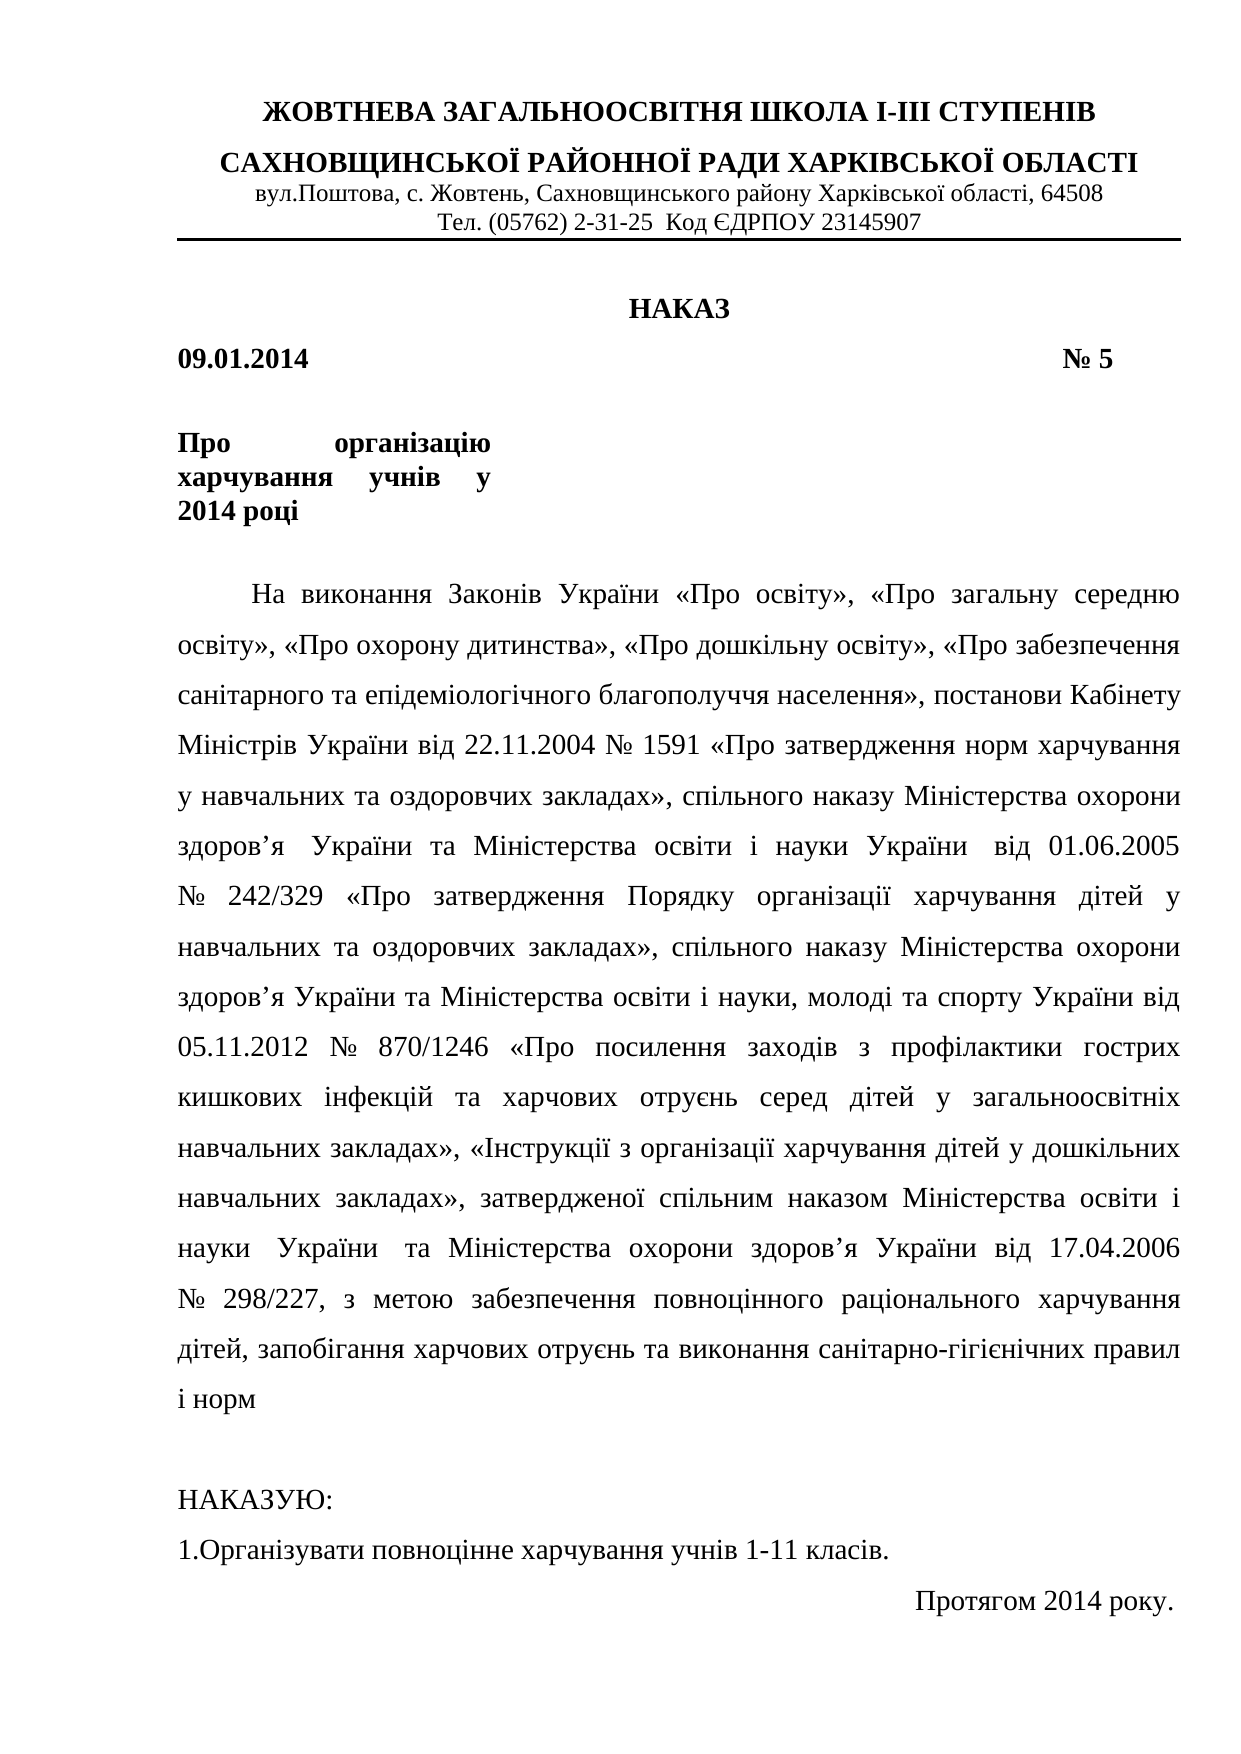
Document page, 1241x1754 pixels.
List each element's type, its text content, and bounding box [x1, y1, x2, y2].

text НАКАЗУЮ: [177, 1482, 1181, 1516]
text вул.Поштова, с. Жовтень, Сахновщинського району Харківської області, 64508 [177, 178, 1181, 207]
text Протягом 2014 року. [841, 1583, 1181, 1616]
table_header Про організацію харчування учнів у 2014 році [166, 426, 502, 526]
text ЖОВТНЕВА ЗАГАЛЬНООСВІТНЯ ШКОЛА І-ІІІ СТУПЕНІВ [177, 94, 1181, 128]
text На виконання Законів України «Про освіту», «Про загальну середню освіту», «Про охорону дитинства», «Про дошкільну освіту», «Про забезпечення санітарного та епідеміологічного благополуччя населення», постанови Кабінету Міністрів України від 22.11.2004 № 1591 «Про затвердження норм харчування у навчальних та оздоровчих закладах», спільного наказу Міністерства охорони здоров’я України та Міністерства освіти і науки України від 01.06.2005 № 242/329 «Про затвердження Порядку організації харчування дітей у навчальних та оздоровчих закладах», спільного наказу Міністерства охорони здоров’я України та Міністерства освіти і науки, молоді та спорту України від 05.11.2012 № 870/1246 «Про посилення заходів з профілактики гострих кишкових інфекцій та харчових отруєнь серед дітей у загальноосвітніх навчальних закладах», «Інструкції з організації харчування дітей у дошкільних навчальних закладах», затвердженої спільним наказом Міністерства освіти і науки України та Міністерства охорони здоров’я України від 17.04.2006 № 298/227, з метою забезпечення повноцінного раціонального харчування дітей, запобігання харчових отруєнь та виконання санітарно-гігієнічних правил і норм [177, 576, 1181, 1415]
text 1.Організувати повноцінне харчування учнів 1-11 класів. [177, 1532, 1181, 1566]
text НАКАЗ [177, 291, 1181, 325]
text САХНОВЩИНСЬКОЇ РАЙОННОЇ РАДИ ХАРКІВСЬКОЇ ОБЛАСТІ [177, 145, 1181, 178]
text 09.01.2014 № 5 [177, 342, 1181, 375]
text Тел. (05762) 2-31-25 Код ЄДРПОУ 23145907 [177, 207, 1181, 238]
